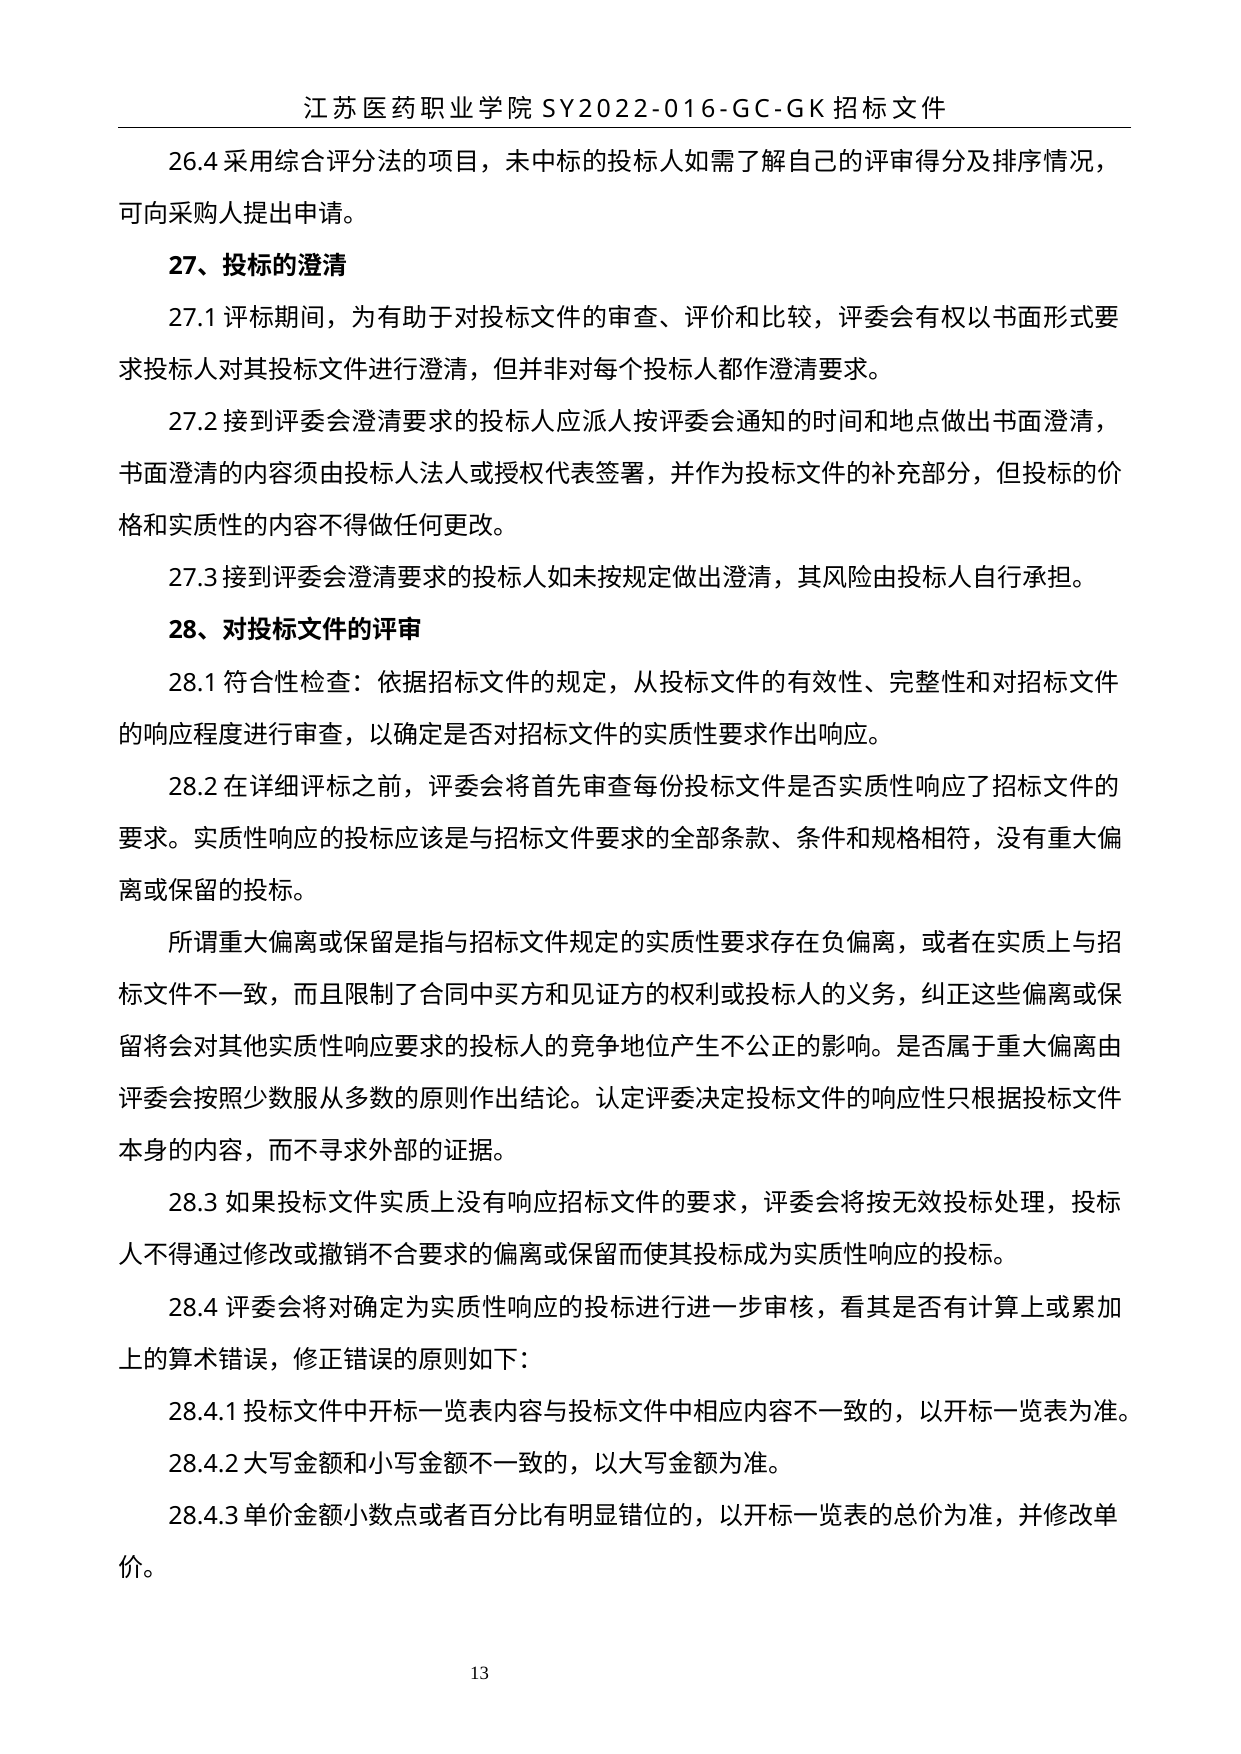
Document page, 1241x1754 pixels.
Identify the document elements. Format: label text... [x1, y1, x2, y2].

text 27.1评标期间，为有助于对投标文件的审查、评价和比较，评委会有权以书面形式要求投标人对其投标文件进行澄清，但并非对每个投标人都作澄清要求。 [118, 285, 1122, 389]
text 26.4采用综合评分法的项目，未中标的投标人如需了解自己的评审得分及排序情况，可向采购人提出申请。 [118, 128, 1122, 233]
text 28.1符合性检查：依据招标文件的规定，从投标文件的有效性、完整性和对招标文件的响应程度进行审查，以确定是否对招标文件的实质性要求作出响应。 [118, 649, 1122, 753]
text 28.4.2大写金额和小写金额不一致的，以大写金额为准。 [118, 1431, 1122, 1483]
text 27.3接到评委会澄清要求的投标人如未按规定做出澄清，其风险由投标人自行承担。 [118, 545, 1122, 597]
text 28、对投标文件的评审 [118, 597, 1122, 649]
text 27.2接到评委会澄清要求的投标人应派人按评委会通知的时间和地点做出书面澄清，书面澄清的内容须由投标人法人或授权代表签署，并作为投标文件的补充部分，但投标的价格和实质性的内容不得做任何更改。 [118, 389, 1122, 545]
text 27、投标的澄清 [118, 233, 1122, 285]
text 所谓重大偏离或保留是指与招标文件规定的实质性要求存在负偏离，或者在实质上与招标文件不一致，而且限制了合同中买方和见证方的权利或投标人的义务，纠正这些偏离或保留将会对其他实质性响应要求的投标人的竞争地位产生不公正的影响。是否属于重大偏离由评委会按照少数服从多数的原则作出结论。认定评委决定投标文件的响应性只根据投标文件本身的内容，而不寻求外部的证据。 [118, 910, 1122, 1170]
text 28.4.1投标文件中开标一览表内容与投标文件中相应内容不一致的，以开标一览表为准。 [118, 1378, 1122, 1431]
text 28.2在详细评标之前，评委会将首先审查每份投标文件是否实质性响应了招标文件的要求。实质性响应的投标应该是与招标文件要求的全部条款、条件和规格相符，没有重大偏离或保留的投标。 [118, 753, 1122, 910]
text 28.4 评委会将对确定为实质性响应的投标进行进一步审核，看其是否有计算上或累加上的算术错误，修正错误的原则如下： [118, 1274, 1122, 1378]
text 28.4.3单价金额小数点或者百分比有明显错位的，以开标一览表的总价为准，并修改单价。 [118, 1483, 1122, 1587]
text 28.3 如果投标文件实质上没有响应招标文件的要求，评委会将按无效投标处理，投标人不得通过修改或撤销不合要求的偏离或保留而使其投标成为实质性响应的投标。 [118, 1170, 1122, 1274]
